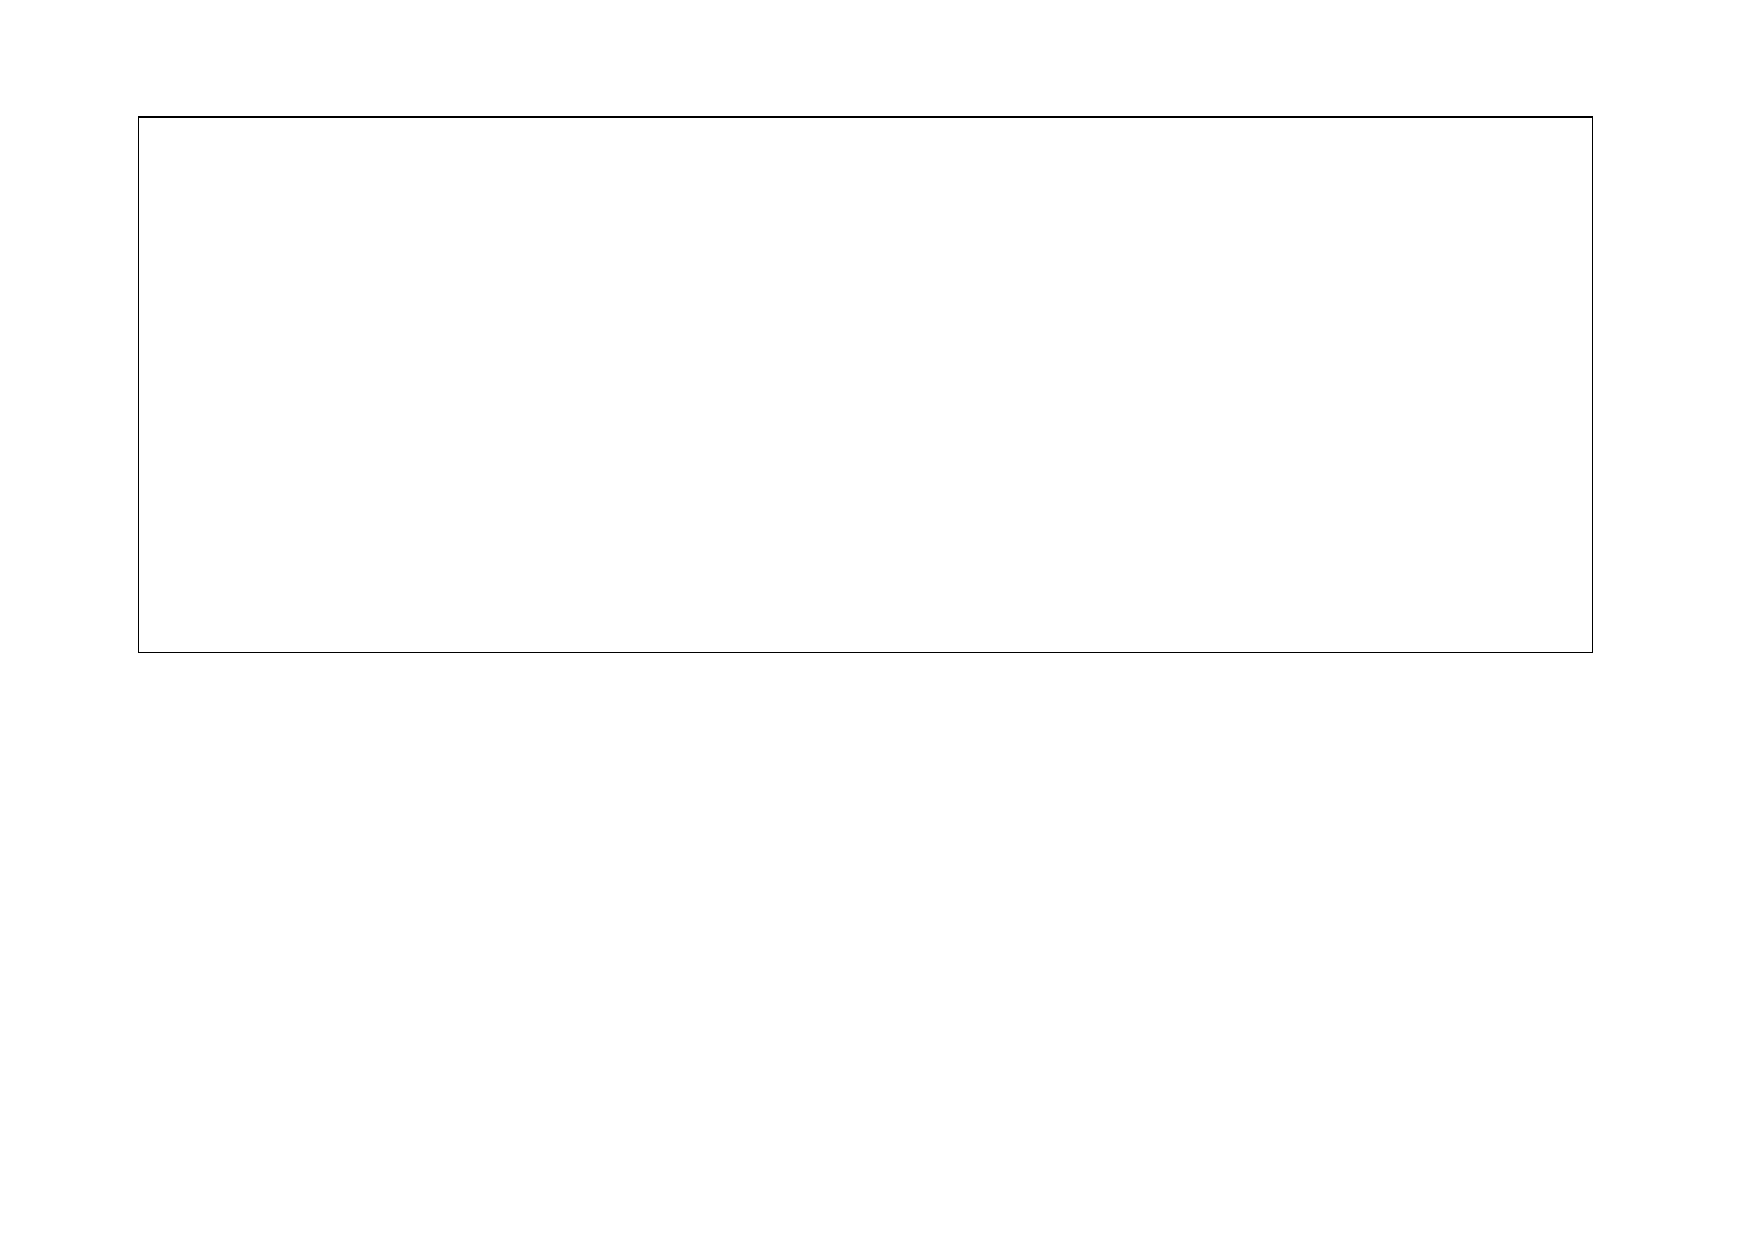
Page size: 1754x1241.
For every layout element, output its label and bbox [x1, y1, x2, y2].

table_cell [139, 118, 1592, 652]
